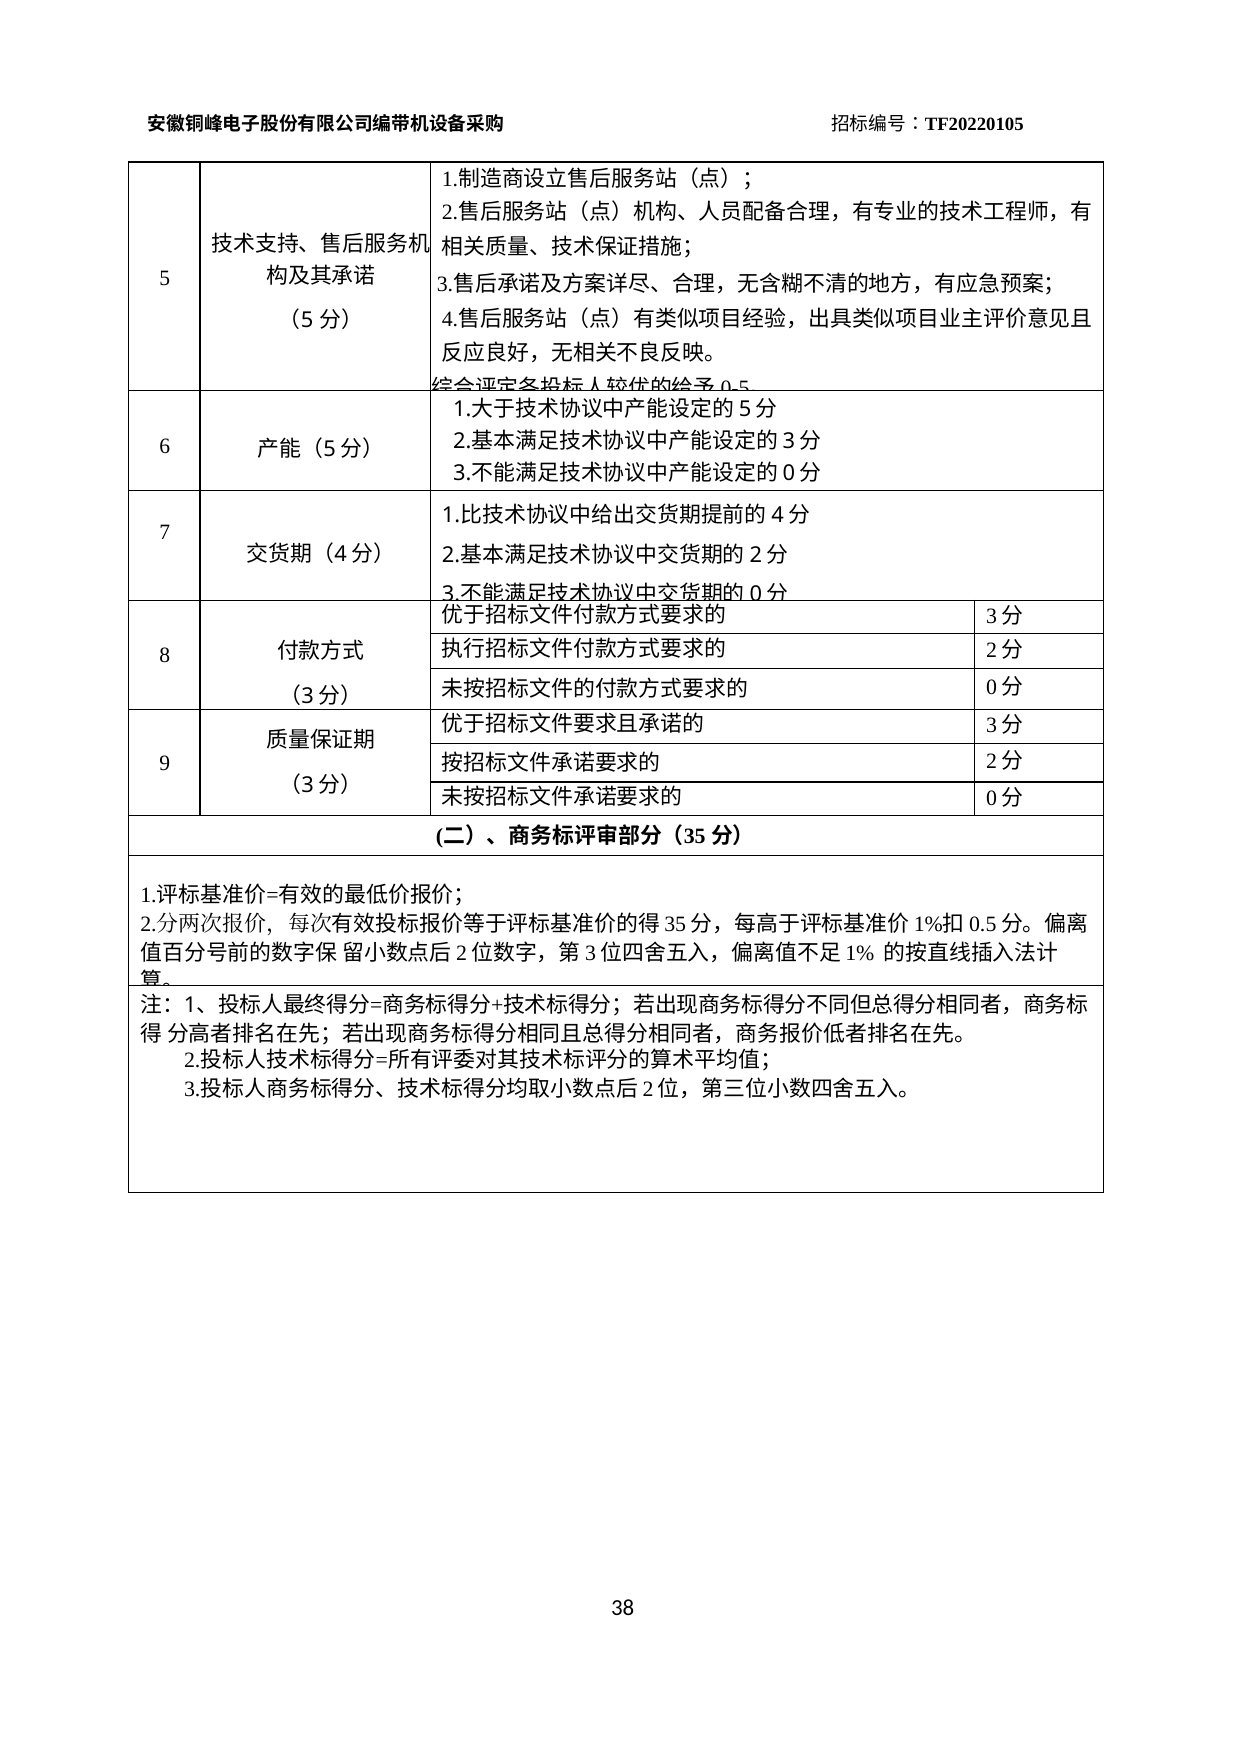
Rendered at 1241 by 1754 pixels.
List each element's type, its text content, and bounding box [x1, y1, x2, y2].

table_cell 2分 [975, 744, 1103, 781]
table_cell 3分 [975, 710, 1103, 742]
table_cell 优于招标文件付款方式要求的 [431, 601, 974, 633]
table_cell 付款方式 （3分） [201, 601, 430, 709]
table_header 1.制造商设立售后服务站（点）； 2.售后服务站（点）机构、人员配备合理，有专业的技术工程师，有 相关质量、技术保证措施； 3.售后承诺及方案详尽、合理，无含糊不清的地方，有应急预案； 4.售后服务站（点）有类似项目经验，出具类似项目业主评价意见且 反应良好，无相关不良反映。 综合评定各投标人较优的给予 0-5。 [431, 163, 1103, 390]
table_cell 1.比技术协议中给出交货期提前的 4分 2.基本满足技术协议中交货期的 2分 3.不能满足技术协议中交货期的 0分 [431, 491, 1103, 599]
table_cell 质量保证期 （3分） [201, 710, 430, 815]
table_cell 交货期（4分） [201, 491, 430, 599]
table_cell 0分 [975, 783, 1103, 815]
table_cell 6 [129, 391, 199, 490]
table_cell 注：1、投标人最终得分=商务标得分+技术标得分；若出现商务标得分不同但总得分相同者，商务标得 分高者排名在先；若出现商务标得分相同且总得分相同者，商务报价低者排名在先。 2.投标人技术标得分=所有评委对其技术标评分的算术平均值； 3.投标人商务标得分、技术标得分均取小数点后2位，第三位小数四舍五入。 [129, 986, 1103, 1192]
table_cell 3分 [975, 601, 1103, 633]
table_cell 按招标文件承诺要求的 [431, 744, 974, 781]
table_cell 8 [129, 601, 199, 709]
table_cell 9 [129, 710, 199, 815]
table_cell 1.评标基准价=有效的最低价报价； 2.分两次报价，每次有效投标报价等于评标基准价的得35分，每高于评标基准价1%扣0.5分。偏离值百分号前的数字保 留小数点后2位数字，第3位四舍五入，偏离值不足1% 的按直线插入法计算。 [129, 856, 1103, 985]
table_header 技术支持、售后服务机 构及其承诺 （5 分） [201, 163, 430, 390]
table_cell 未按招标文件的付款方式要求的 [431, 669, 974, 709]
table_cell 产能（5分） [201, 391, 430, 490]
table_cell 未按招标文件承诺要求的 [431, 783, 974, 815]
table_cell 1.大于技术协议中产能设定的 5分 2.基本满足技术协议中产能设定的 3分 3.不能满足技术协议中产能设定的 0分 [431, 391, 1103, 490]
table_cell 优于招标文件要求且承诺的 [431, 710, 974, 742]
table_cell (二）、商务标评审部分（35 分） [129, 816, 1103, 855]
table_cell 0分 [975, 669, 1103, 709]
table_cell 执行招标文件付款方式要求的 [431, 634, 974, 668]
table_header 5 [129, 163, 199, 390]
table_cell 2分 [975, 634, 1103, 668]
table_cell 7 [129, 491, 199, 599]
